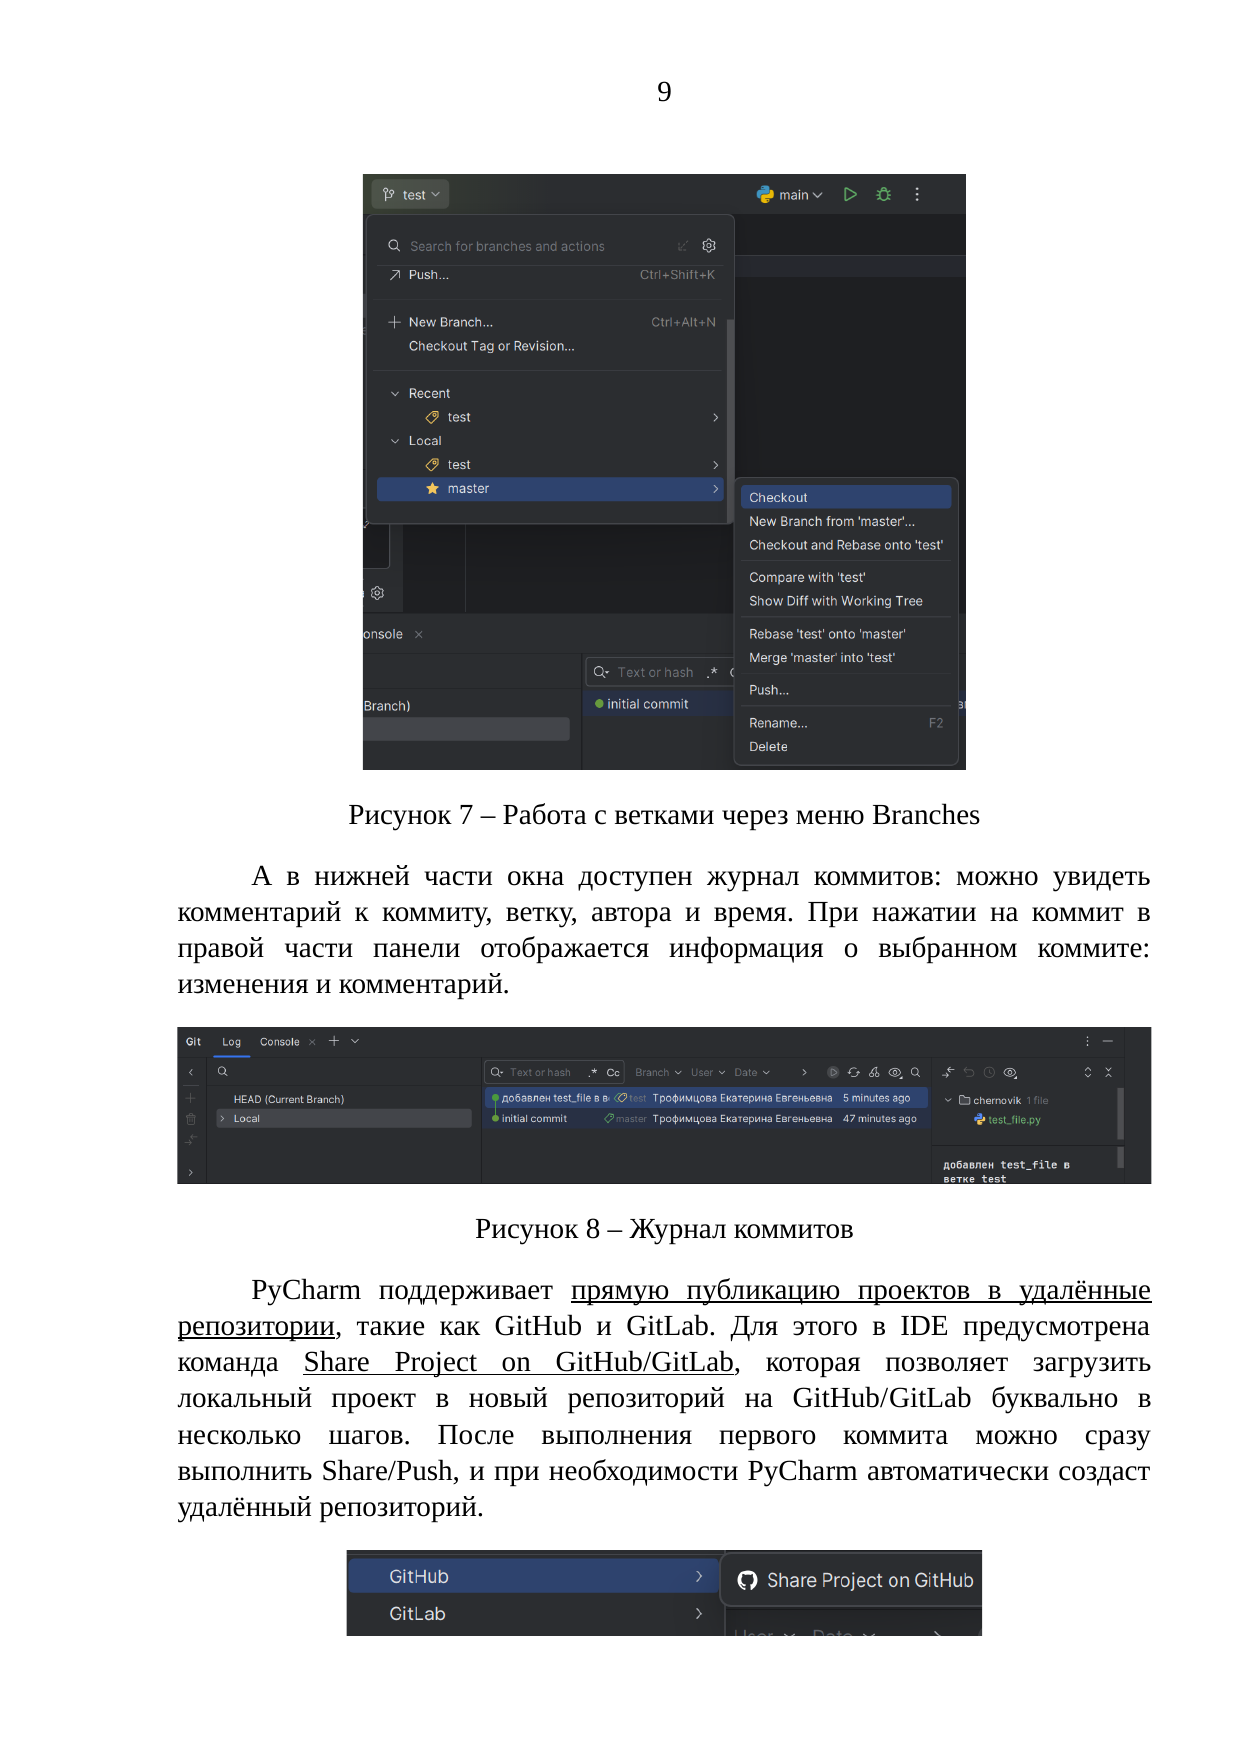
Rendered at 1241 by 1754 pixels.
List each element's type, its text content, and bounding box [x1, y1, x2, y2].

picture [362, 174, 966, 770]
text PyCharm поддерживает прямую публикацию проектов в удалённые репозитории, такие как GitHub и GitLab. Для этого в IDE предусмотрена команда Share Project on GitHub/GitLab, которая позволяет загрузить локальный проект в новый репозиторий на GitHub/GitLab буквально в несколько шагов. После выполнения первого коммита можно сразу выполнить Share/Push, и при необходимости PyCharm автоматически создаст удалённый репозиторий. [177, 1272, 1152, 1523]
picture [177, 1027, 1152, 1184]
picture [346, 1550, 983, 1636]
text А в нижней части окна доступен журнал коммитов: можно увидеть комментарий к коммиту, ветку, автора и время. При нажатии на коммит в правой части панели отображается информация о выбранном коммите: изменения и комментарий. [177, 858, 1152, 1000]
